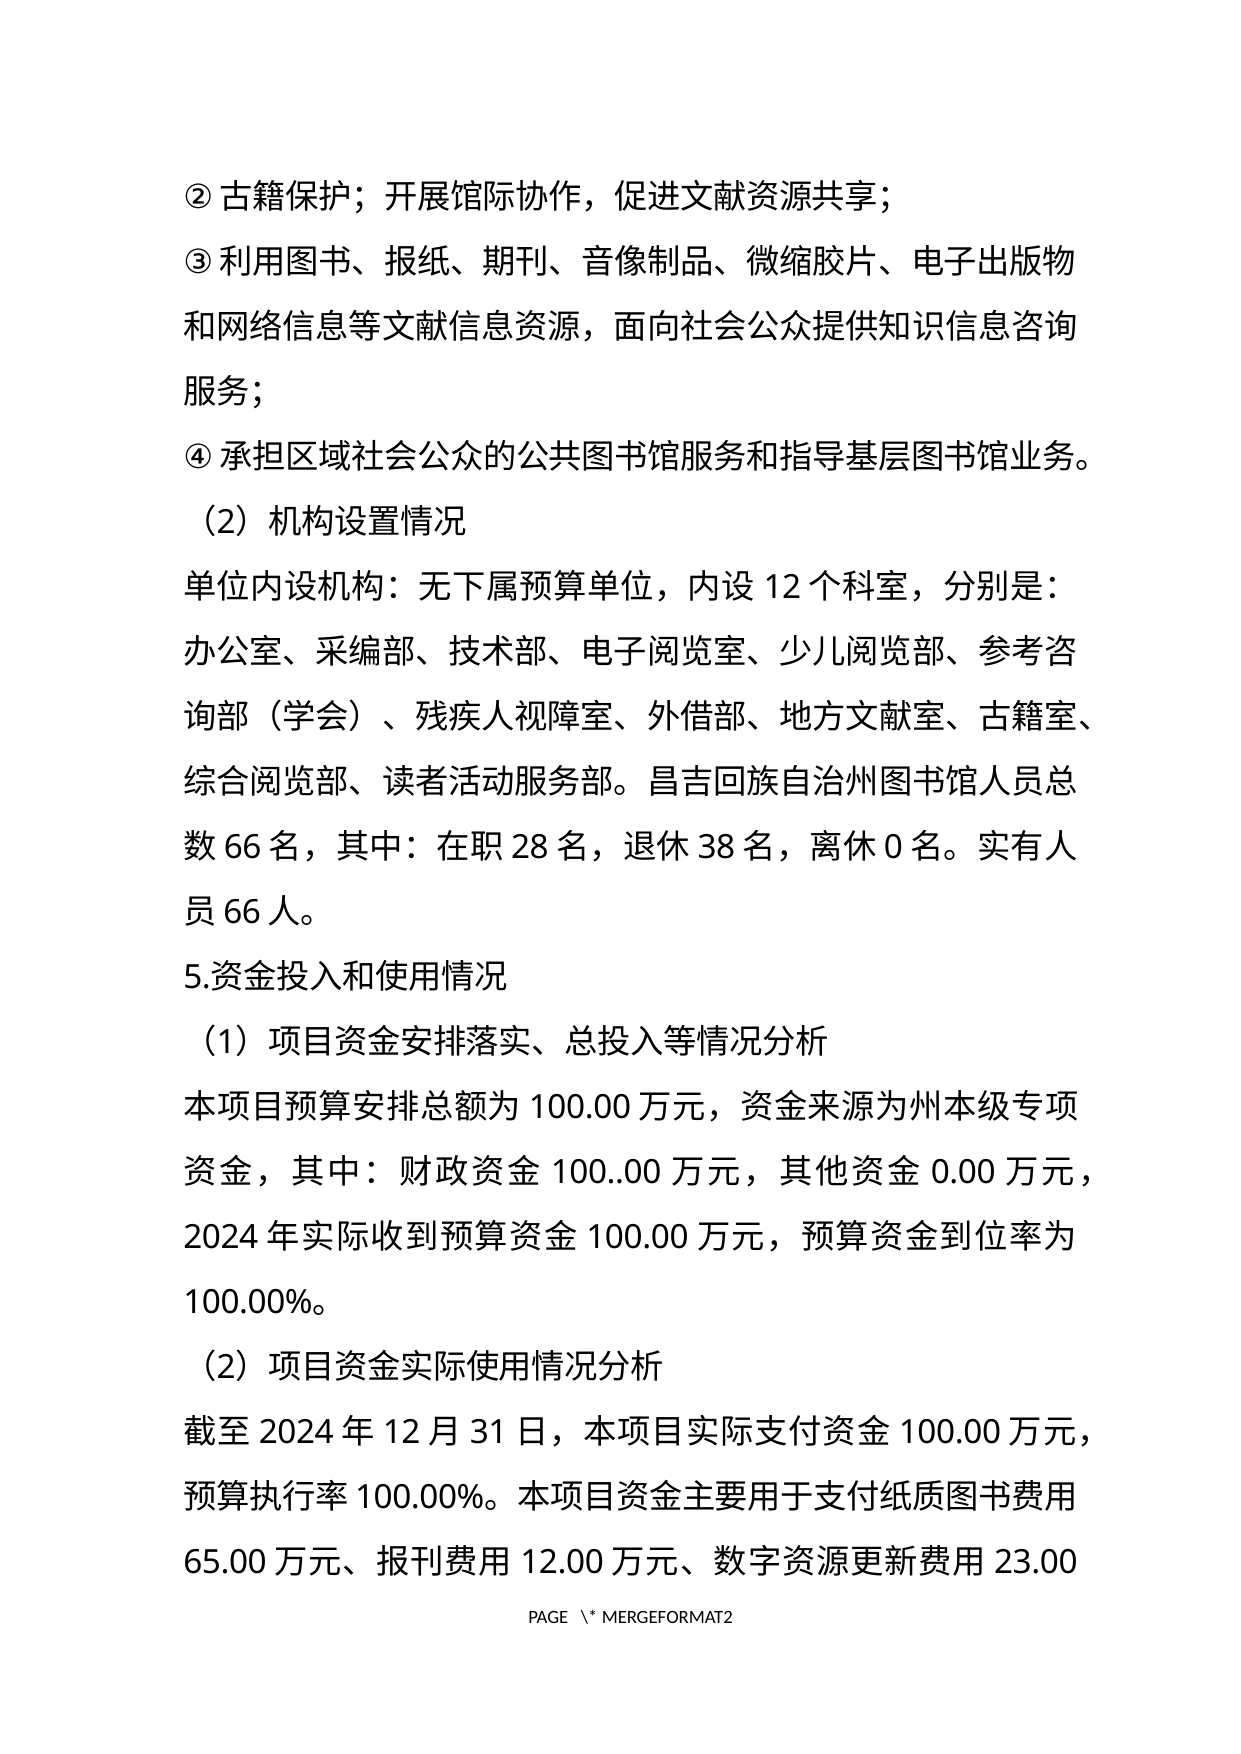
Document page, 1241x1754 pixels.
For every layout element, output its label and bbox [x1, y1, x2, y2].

text [183, 162, 1078, 1592]
